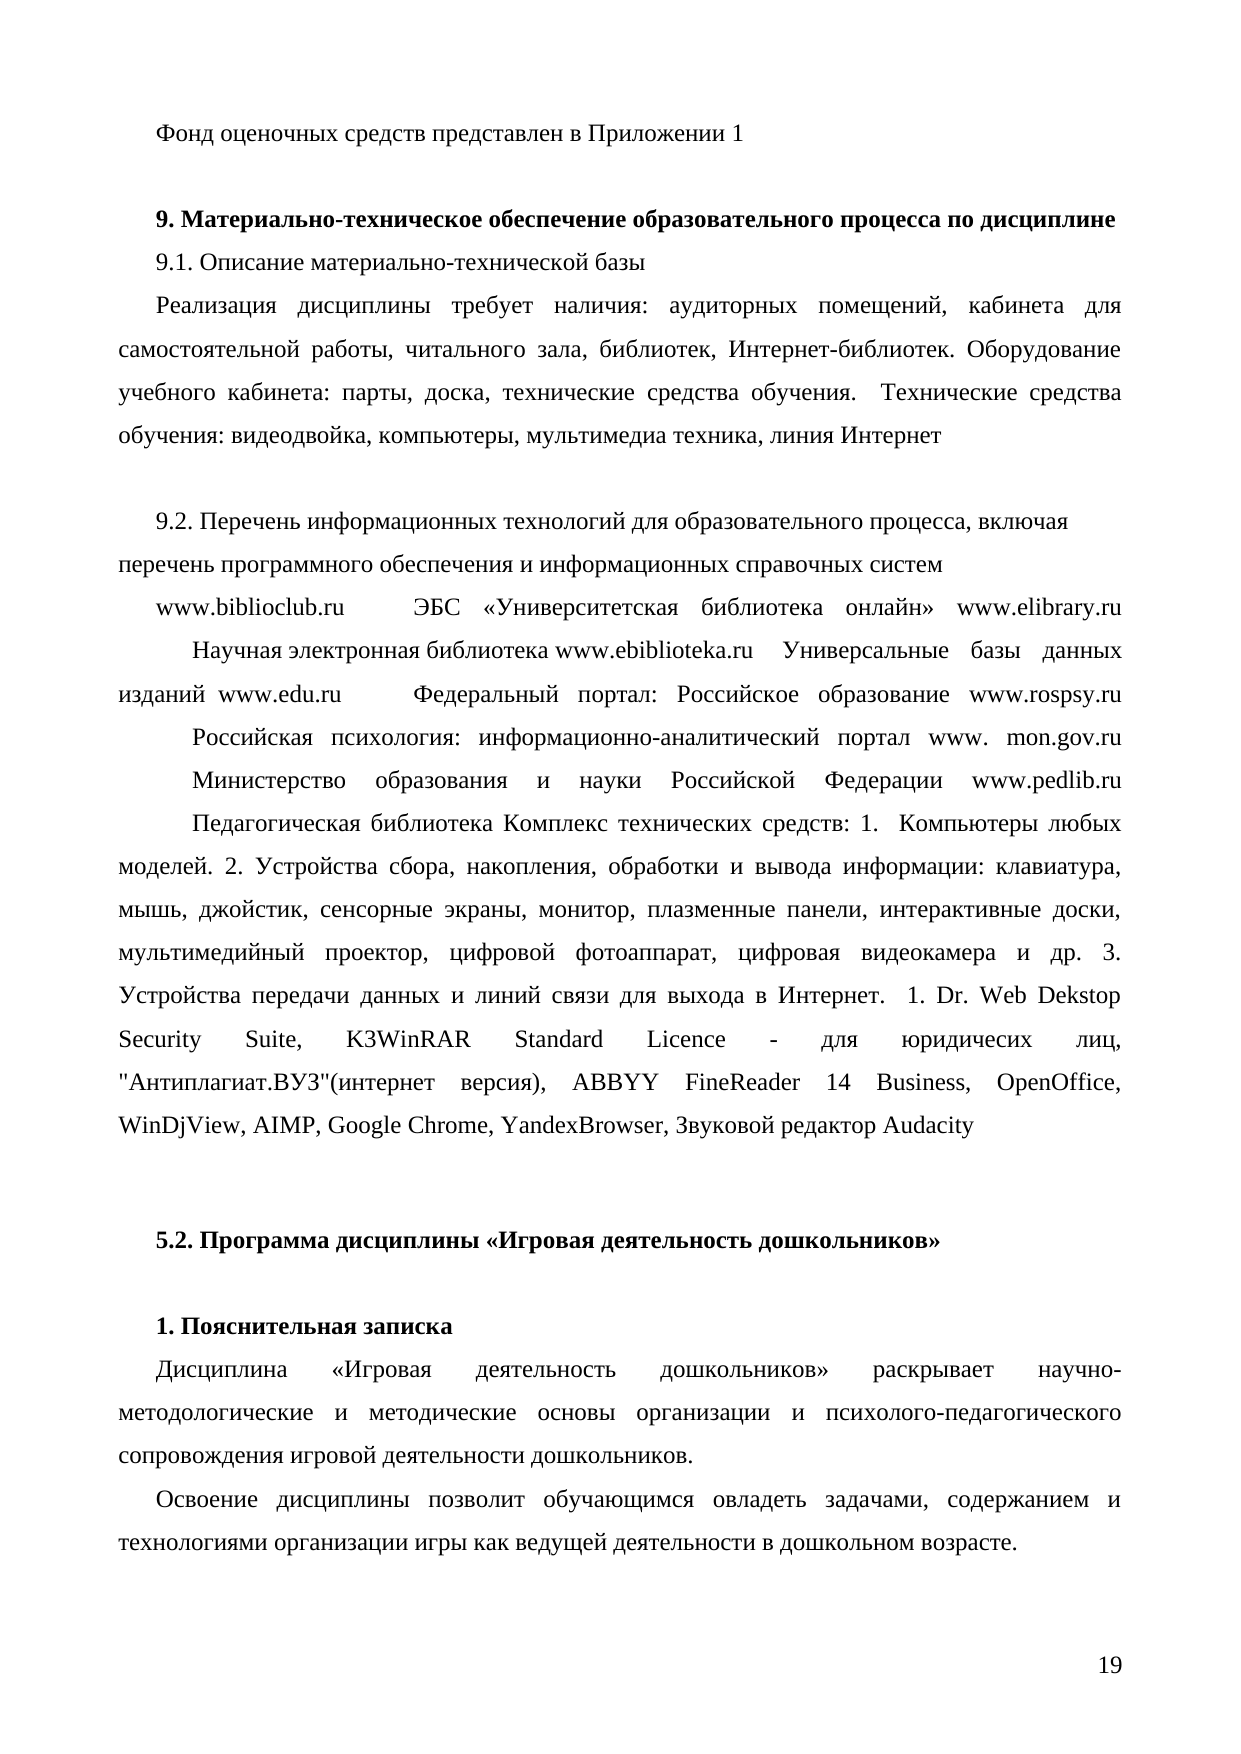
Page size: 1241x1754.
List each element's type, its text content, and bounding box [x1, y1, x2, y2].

subtitle 5.2. Программа дисциплины «Игровая деятельность дошкольников» [118, 1225, 1122, 1254]
subtitle 9.2. Перечень информационных технологий для образовательного процесса, включая перечень программного обеспечения и информационных справочных систем [118, 506, 1122, 578]
subtitle 9.1. Описание материально-технической базы [118, 247, 1122, 276]
text www.biblioclub.ru ЭБС «Университетская библиотека онлайн» www.elibrary.ru Научная электронная библиотека www.ebiblioteka.ru Универсальные базы данных изданий www.edu.ru Федеральный портал: Российское образование www.rospsy.ru Российская психология: информационно-аналитический портал www. mon.gov.ru Министерство образования и науки Российской Федерации www.pedlib.ru Педагогическая библиотека Комплекс технических средств: 1. Компьютеры любых моделей. 2. Устройства сбора, накопления, обработки и вывода информации: клавиатура, мышь, джойстик, сенсорные экраны, монитор, плазменные панели, интерактивные доски, мультимедийный проектор, цифровой фотоаппарат, цифровая видеокамера и др. 3. Устройства передачи данных и линий связи для выхода в Интернет. 1. Dr. Web Dekstop Security Suite, K3WinRAR Standard Licence - для юридичесих лиц, "Антиплагиат.ВУЗ"(интернет версия), ABBYY FineReader 14 Business, OpenOffice, WinDjView, AIMP, Google Chrome, YandexBrowser, Звуковой редактор Audacity [118, 592, 1122, 1139]
text Освоение дисциплины позволит обучающимся овладеть задачами, содержанием и технологиями организации игры как ведущей деятельности в дошкольном возрасте. [118, 1484, 1122, 1556]
text Реализация дисциплины требует наличия: аудиторных помещений, кабинета для самостоятельной работы, читального зала, библиотек, Интернет-библиотек. Оборудование учебного кабинета: парты, доска, технические средства обучения. Технические средства обучения: видеодвойка, компьютеры, мультимедиа техника, линия Интернет [118, 291, 1122, 449]
subtitle 1. Пояснительная записка [118, 1311, 1122, 1340]
subtitle 9. Материально-техническое обеспечение образовательного процесса по дисциплине [118, 204, 1122, 233]
text Фонд оценочных средств представлен в Приложении 1 [118, 118, 1122, 147]
text Дисциплина «Игровая деятельность дошкольников» раскрывает научно-методологические и методические основы организации и психолого-педагогического сопровождения игровой деятельности дошкольников. [118, 1354, 1122, 1469]
